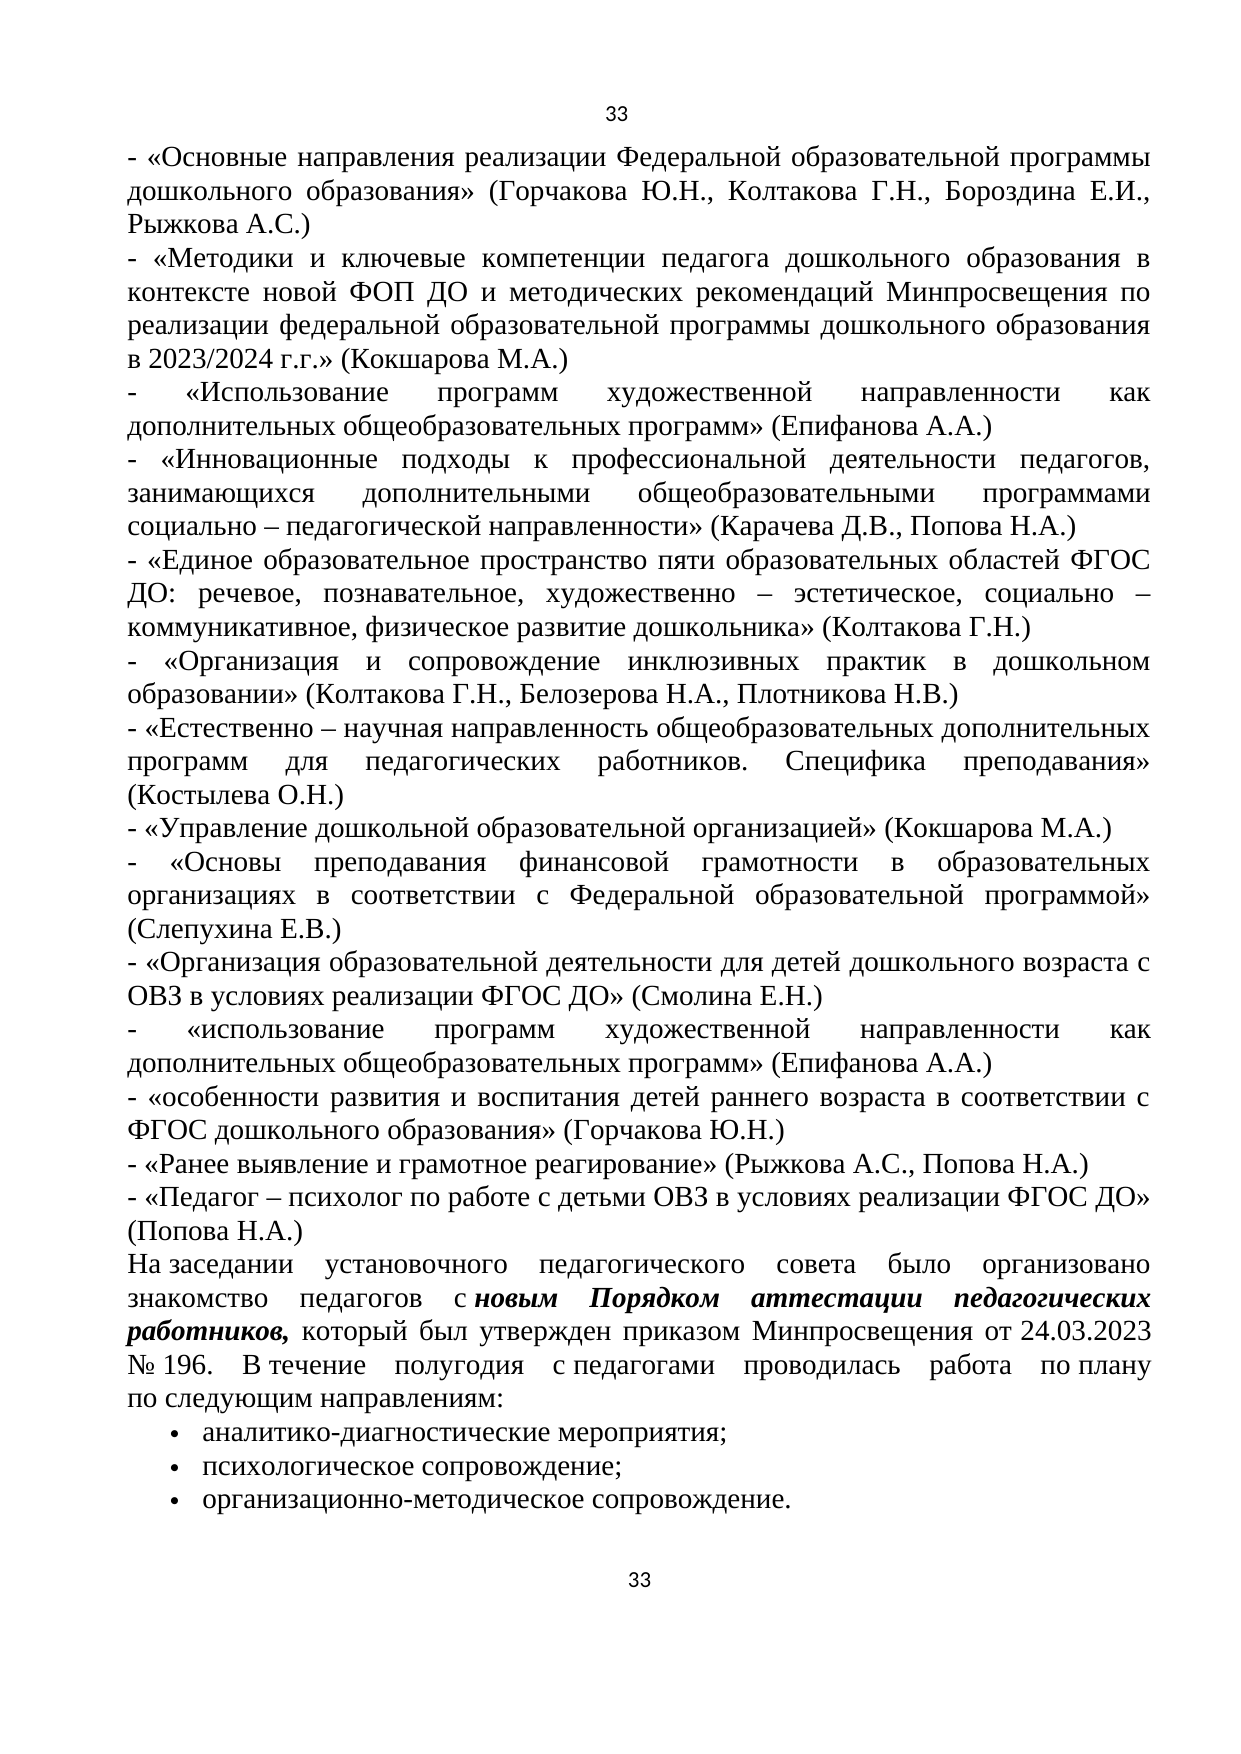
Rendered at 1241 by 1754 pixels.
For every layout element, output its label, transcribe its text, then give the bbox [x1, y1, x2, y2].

text - «Естественно – научная направленность общеобразовательных дополнительных программ для педагогических работников. Специфика преподавания» (Костылева О.Н.) [127, 710, 1151, 810]
text - «Методики и ключевые компетенции педагога дошкольного образования в контексте новой ФОП ДО и методических рекомендаций Минпросвещения по реализации федеральной образовательной программы дошкольного образования в 2023/2024 г.г.» (Кокшарова М.А.) [127, 240, 1151, 374]
list психологическое сопровождение; [171, 1448, 1133, 1481]
list организационно-методическое сопровождение. [171, 1481, 1133, 1515]
text - «Единое образовательное пространство пяти образовательных областей ФГОС ДО: речевое, познавательное, художественно – эстетическое, социально – коммуникативное, физическое развитие дошкольника» (Колтакова Г.Н.) [127, 542, 1151, 643]
text - «использование программ художественной направленности как дополнительных общеобразовательных программ» (Епифанова А.А.) [127, 1012, 1151, 1079]
text - «особенности развития и воспитания детей раннего возраста в соответствии с ФГОС дошкольного образования» (Горчакова Ю.Н.) [127, 1079, 1151, 1146]
text На заседании установочного педагогического совета было организовано знакомство педагогов с новым Порядком аттестации педагогических работников, который был утвержден приказом Минпросвещения от 24.03.2023 № 196. В течение полугодия с педагогами проводилась работа по плану по следующим направлениям: [127, 1246, 1151, 1414]
text - «Педагог – психолог по работе с детьми ОВЗ в условиях реализации ФГОС ДО» (Попова Н.А.) [127, 1179, 1151, 1246]
list аналитико-диагностические мероприятия; [171, 1414, 1133, 1448]
text - «Управление дошкольной образовательной организацией» (Кокшарова М.А.) [127, 810, 1151, 844]
text - «Основы преподавания финансовой грамотности в образовательных организациях в соответствии с Федеральной образовательной программой» (Слепухина Е.В.) [127, 844, 1151, 944]
text - «Инновационные подходы к профессиональной деятельности педагогов, занимающихся дополнительными общеобразовательными программами социально – педагогической направленности» (Карачева Д.В., Попова Н.А.) [127, 441, 1151, 542]
text - «Использование программ художественной направленности как дополнительных общеобразовательных программ» (Епифанова А.А.) [127, 374, 1151, 441]
text - «Организация и сопровождение инклюзивных практик в дошкольном образовании» (Колтакова Г.Н., Белозерова Н.А., Плотникова Н.В.) [127, 643, 1151, 710]
text - «Ранее выявление и грамотное реагирование» (Рыжкова А.С., Попова Н.А.) [127, 1146, 1151, 1179]
text - «Организация образовательной деятельности для детей дошкольного возраста с ОВЗ в условиях реализации ФГОС ДО» (Смолина Е.Н.) [127, 944, 1151, 1012]
text - «Основные направления реализации Федеральной образовательной программы дошкольного образования» (Горчакова Ю.Н., Колтакова Г.Н., Бороздина Е.И., Рыжкова А.С.) [127, 139, 1151, 240]
